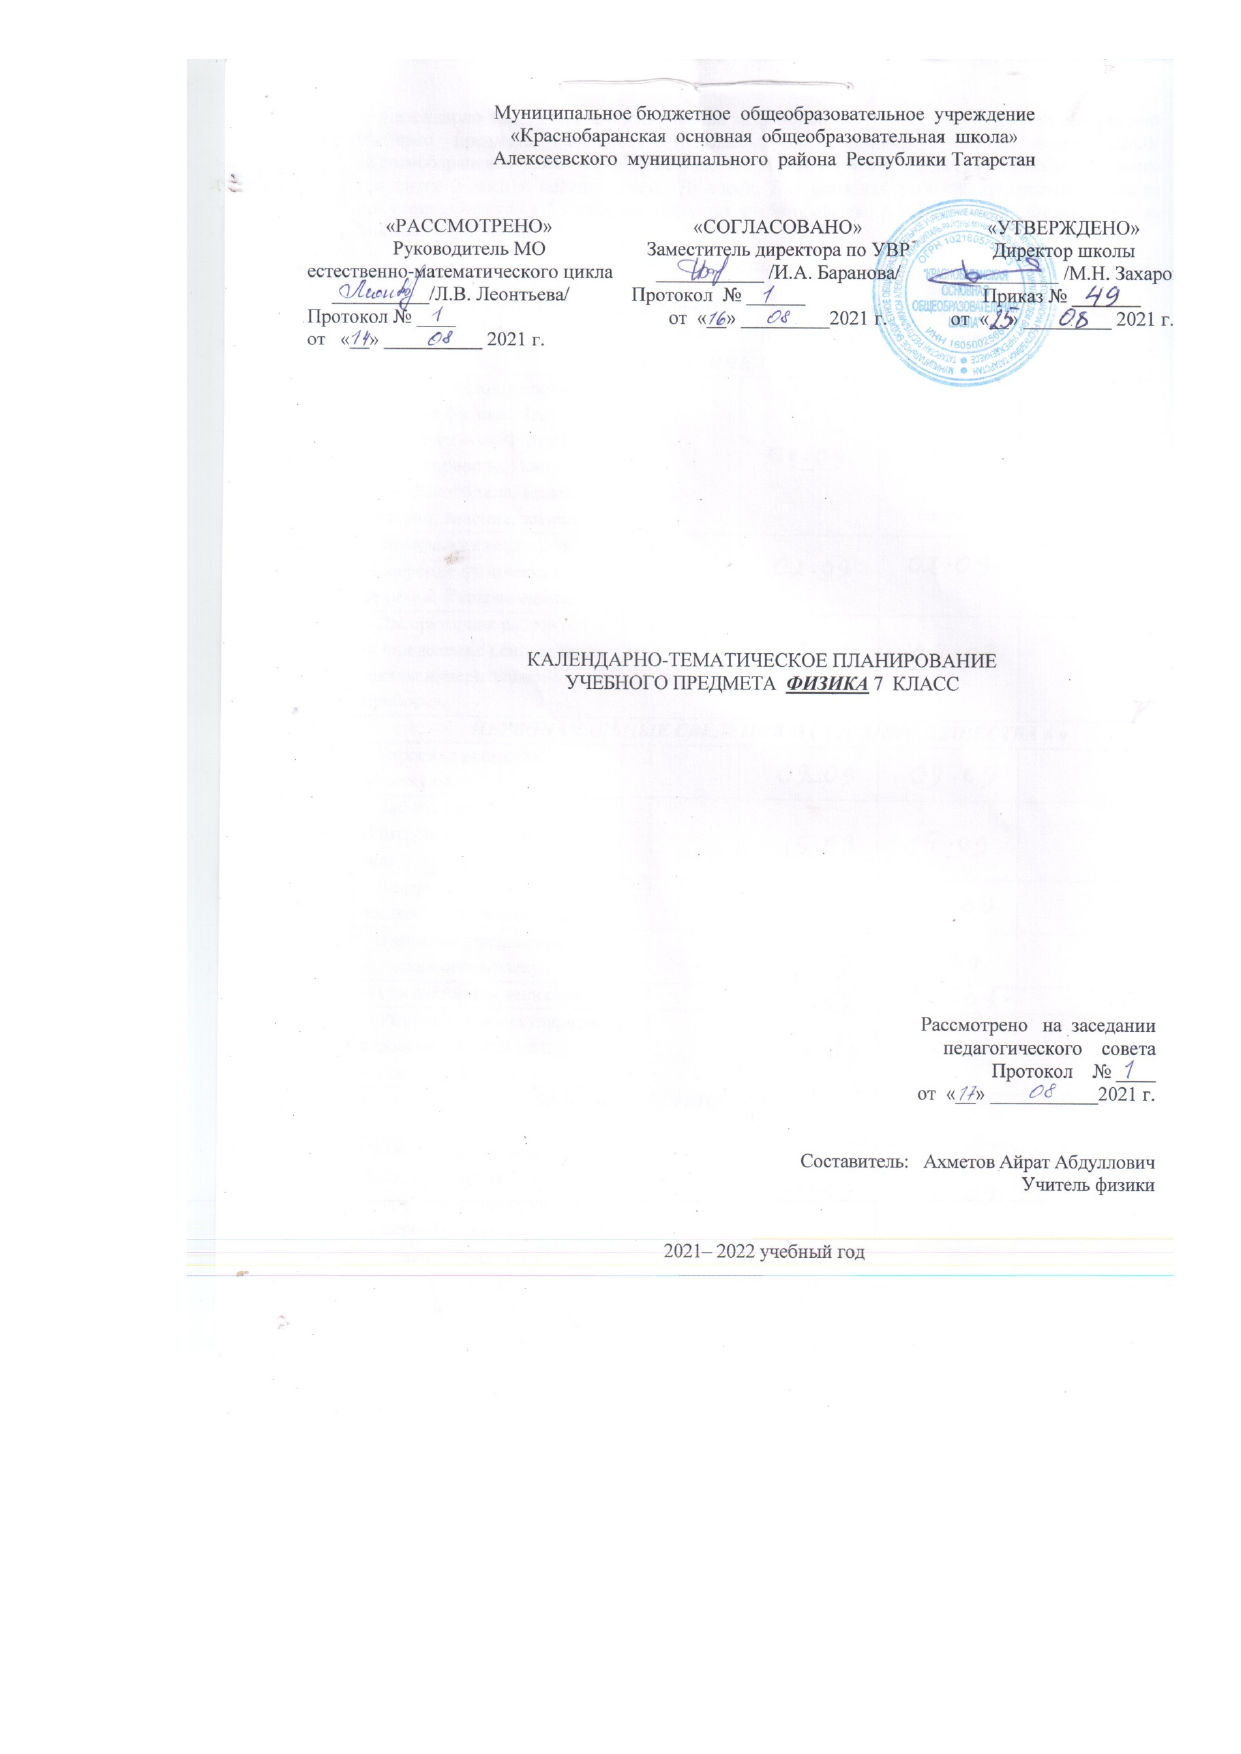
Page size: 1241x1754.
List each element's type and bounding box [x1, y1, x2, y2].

picture [177, 59, 1182, 1441]
